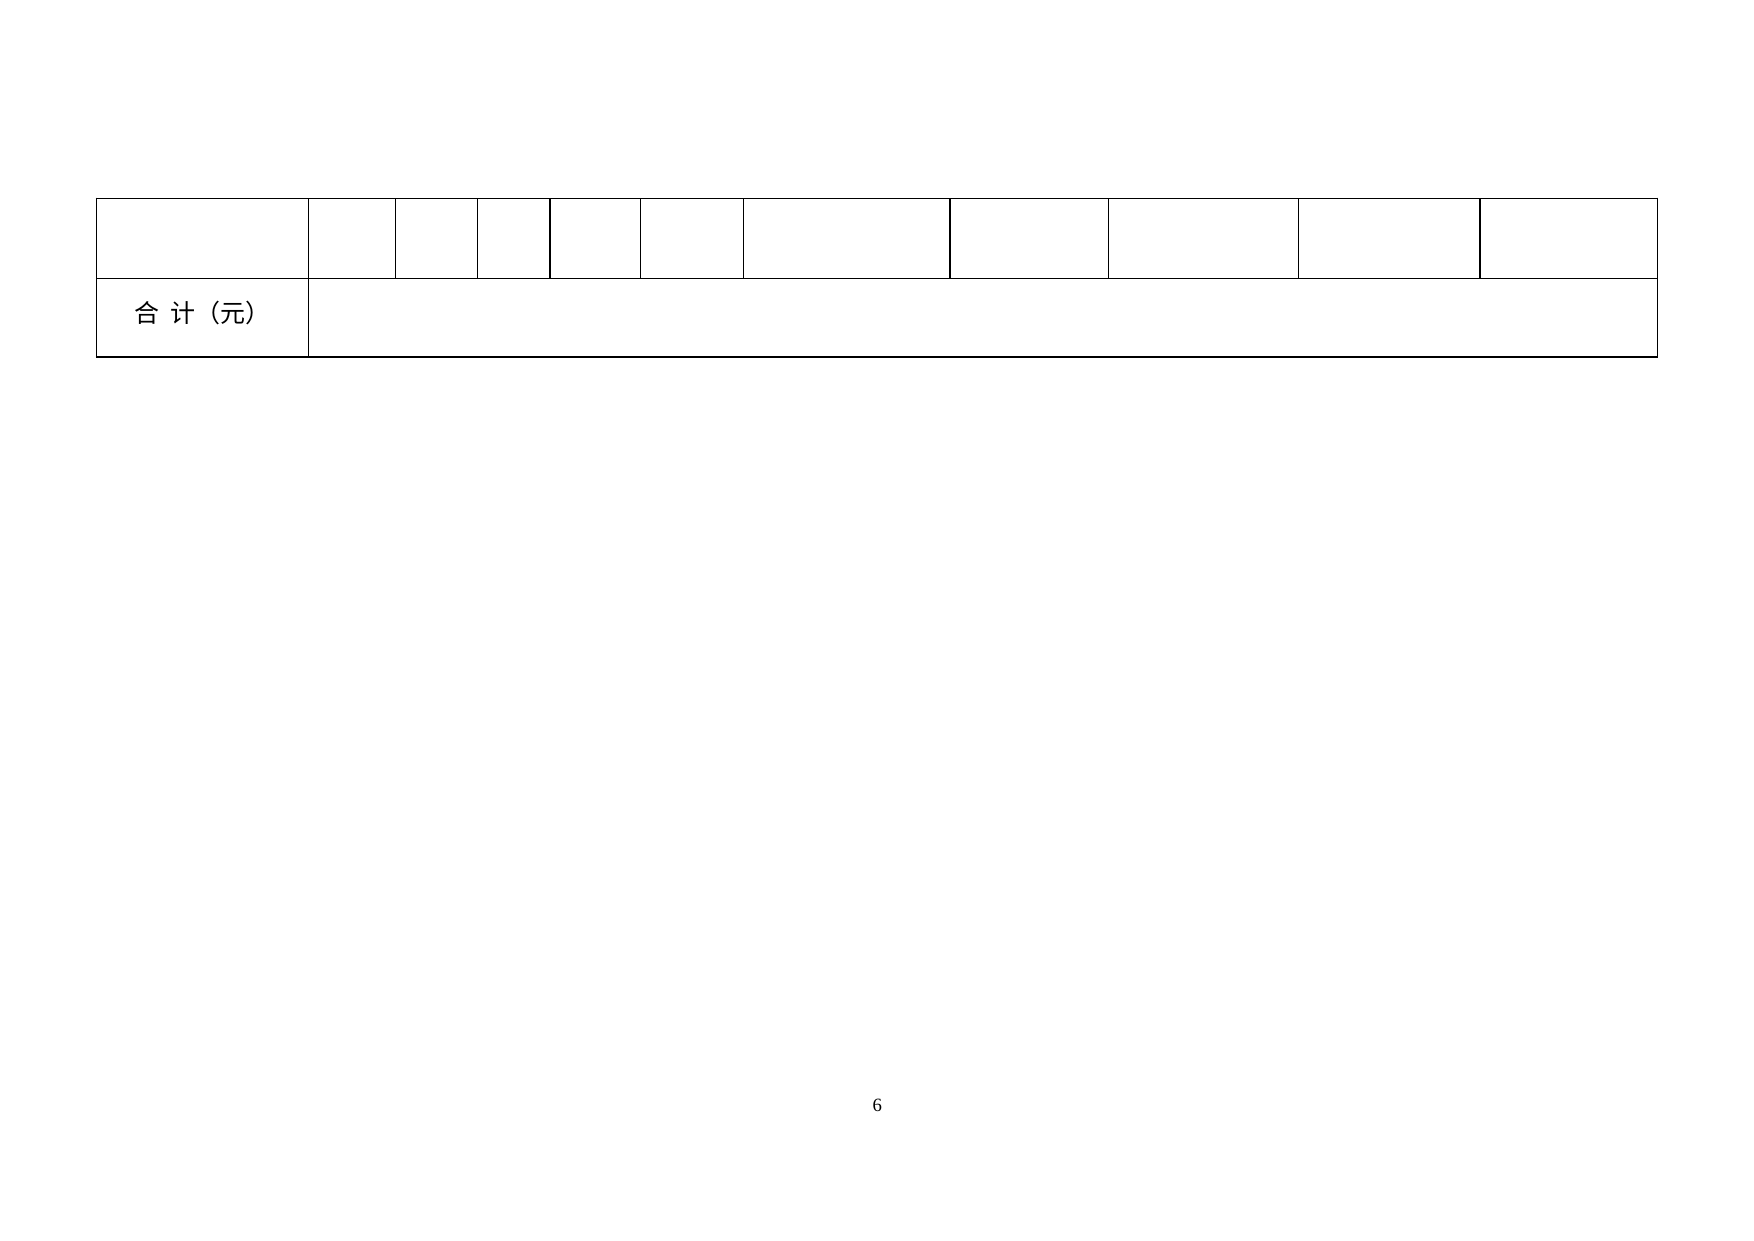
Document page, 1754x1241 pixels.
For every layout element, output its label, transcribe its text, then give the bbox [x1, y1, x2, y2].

table_cell [1109, 199, 1298, 278]
table_cell [97, 199, 308, 278]
table_cell [309, 279, 1657, 356]
table_cell [478, 199, 549, 278]
table_cell [1481, 199, 1657, 278]
table_cell [309, 199, 395, 278]
table_cell [396, 199, 477, 278]
table_cell [1299, 199, 1479, 278]
table_cell [744, 199, 949, 278]
table_cell [951, 199, 1108, 278]
table_cell [641, 199, 743, 278]
table_cell 合 计（元） [97, 279, 308, 356]
table_cell [551, 199, 640, 278]
